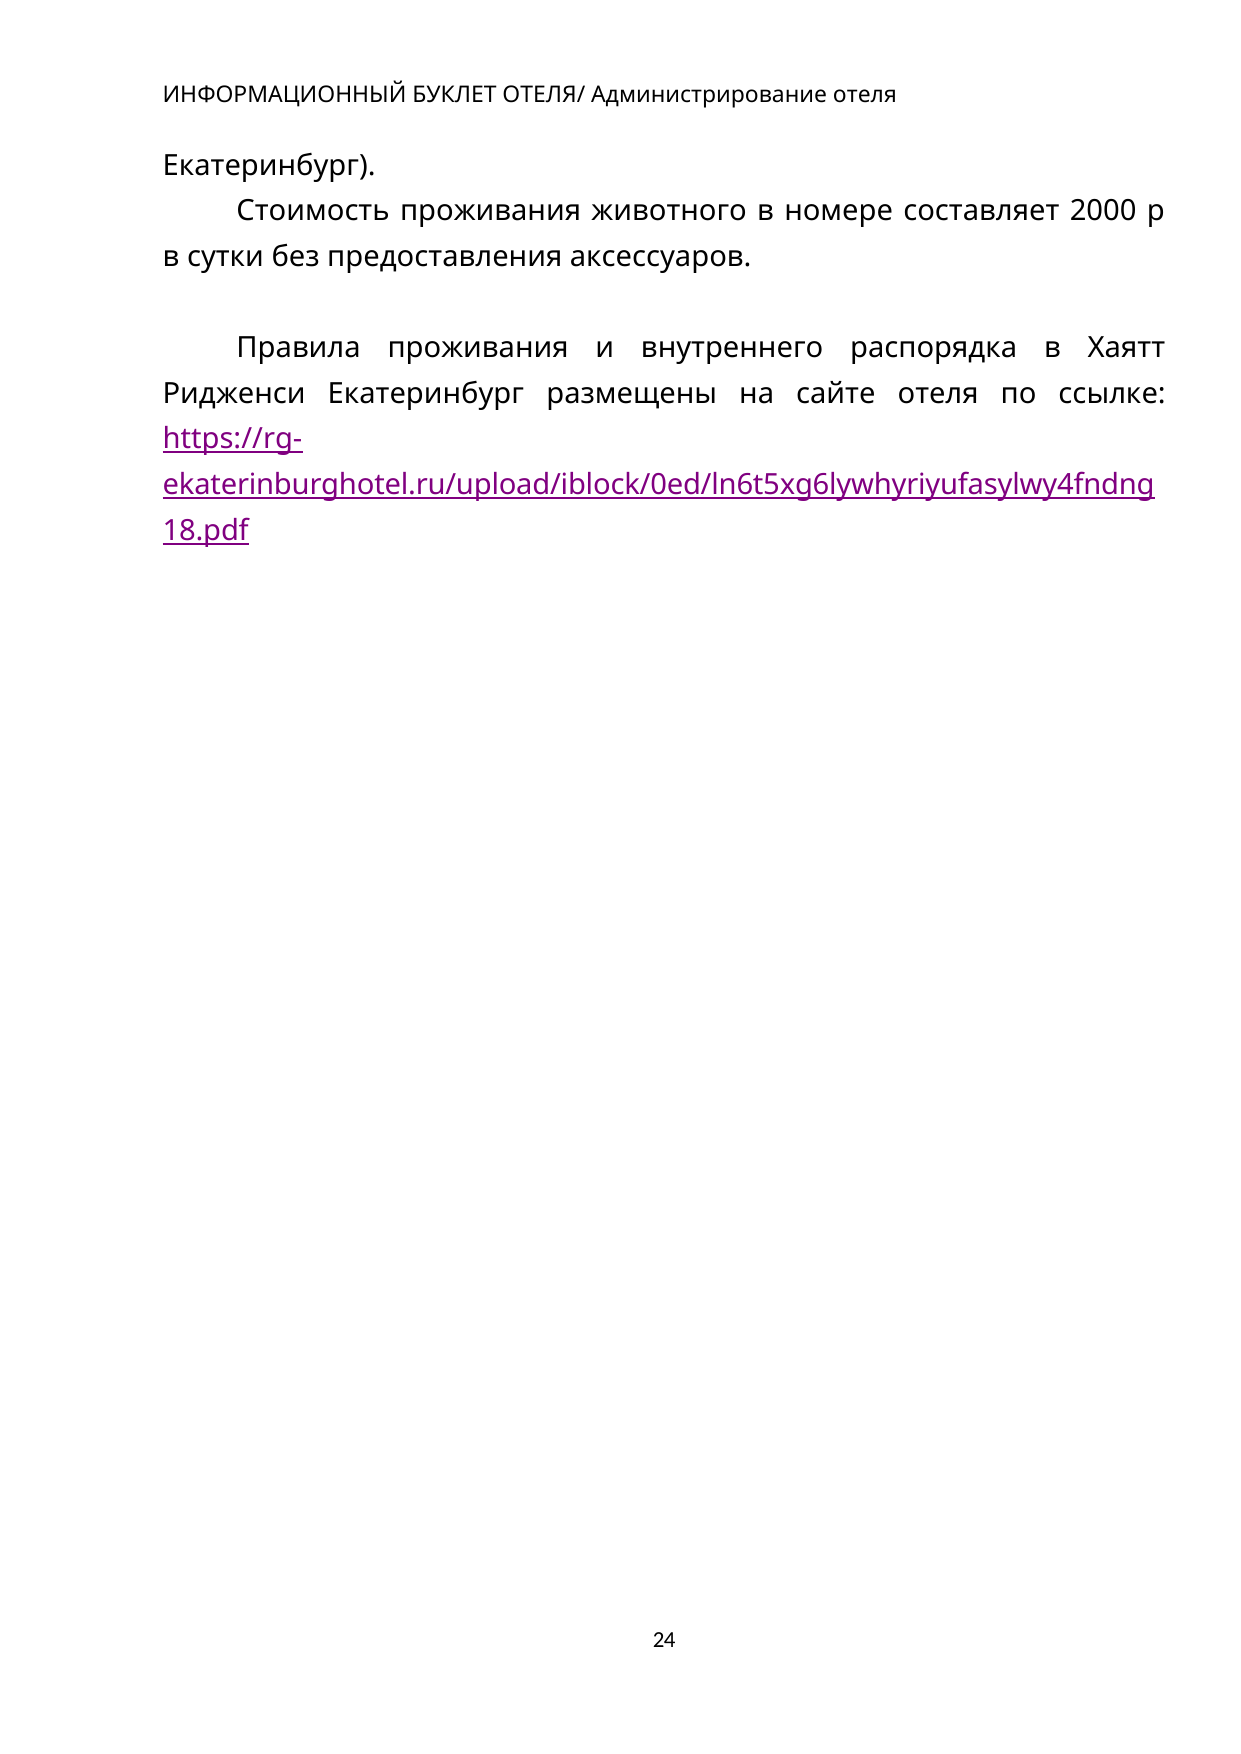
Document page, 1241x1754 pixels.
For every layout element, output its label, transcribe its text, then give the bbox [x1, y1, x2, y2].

text Стоимость проживания животного в номере составляет 2000 р в сутки без предоставления аксессуаров. [162, 189, 1166, 275]
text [162, 144, 1166, 183]
text Правила проживания и внутреннего распорядка в Хаятт Ридженси Екатеринбург размещены на сайте отеля по ссылке: https://rg- ekaterinburghotel.ru/upload/iblock/0ed/ln6t5xg6lywhyriyufasylwy4fndng18.pdf [162, 326, 1166, 549]
